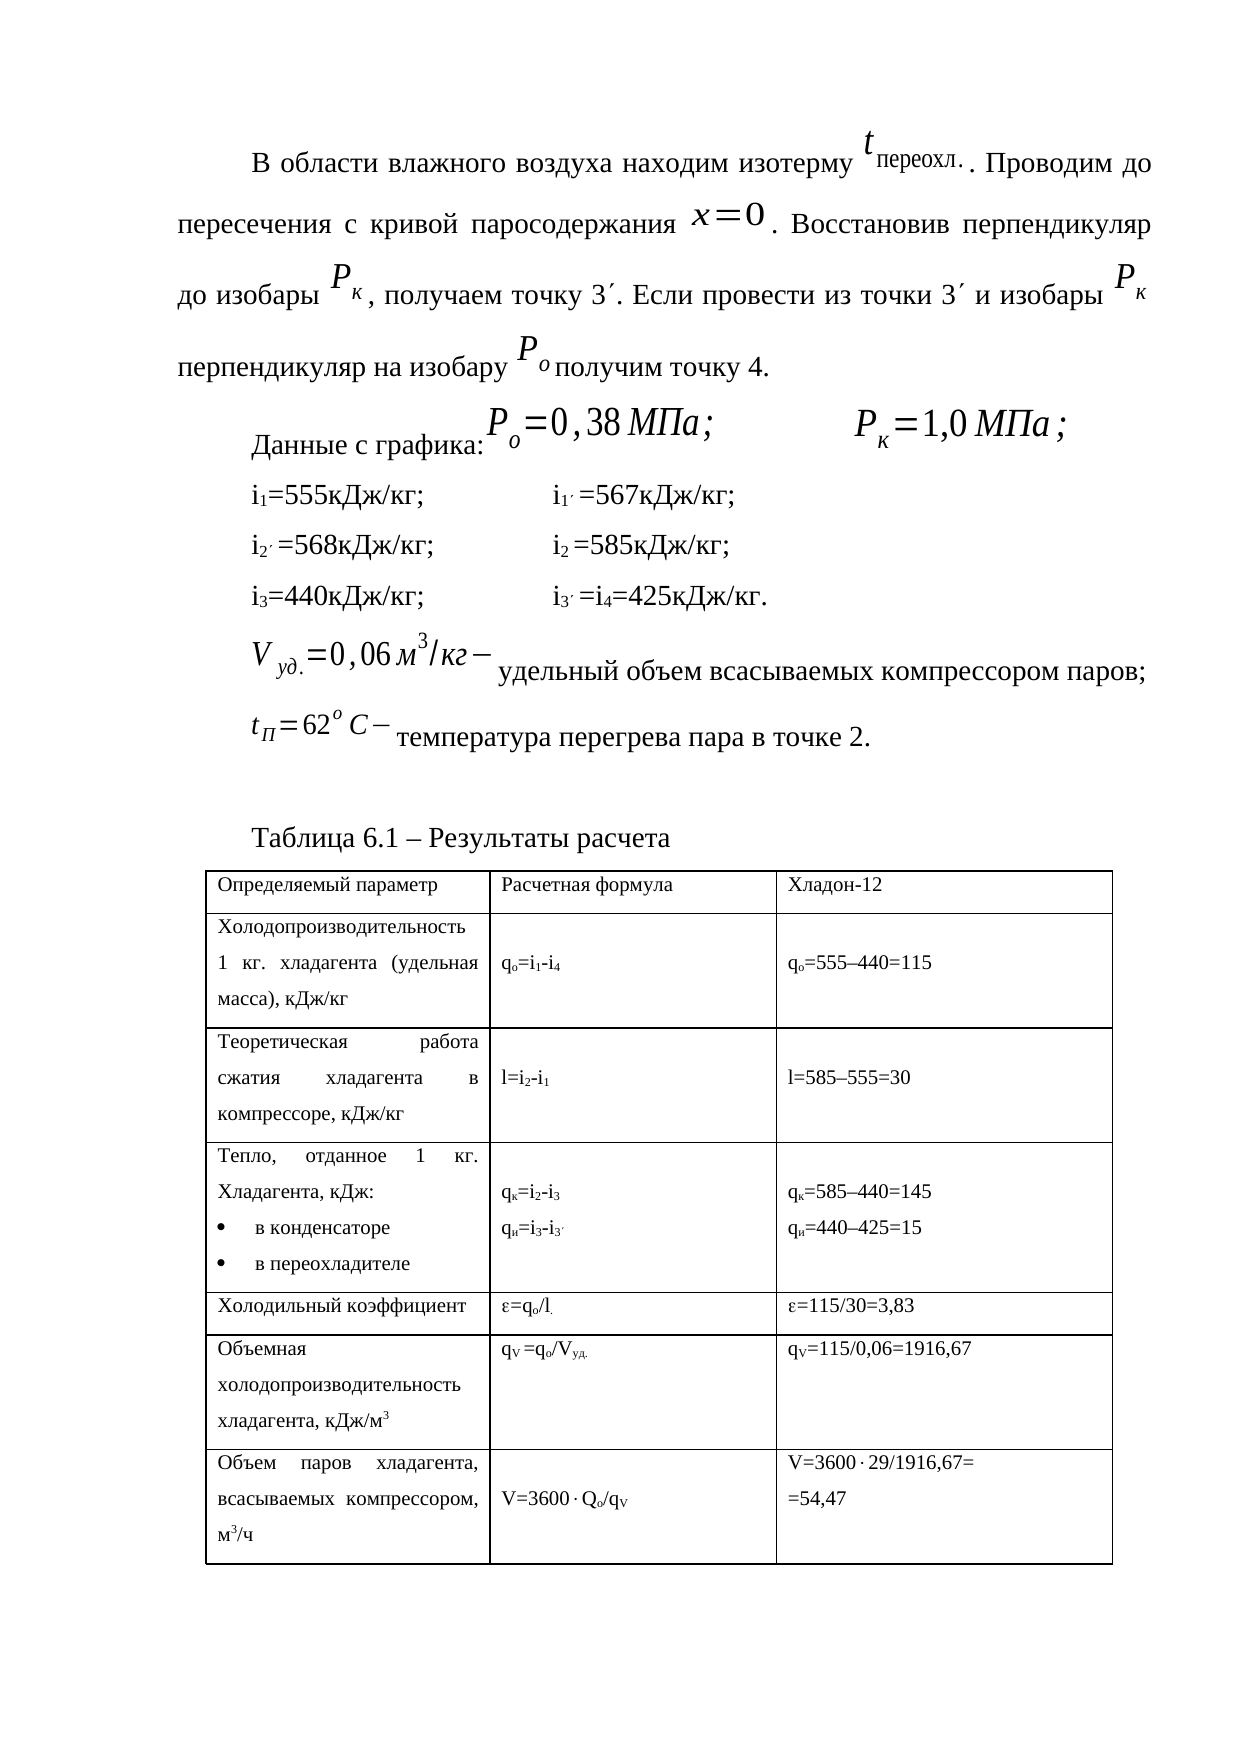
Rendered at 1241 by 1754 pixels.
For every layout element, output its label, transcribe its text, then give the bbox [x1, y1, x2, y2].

table_cell qV=115/0,06=1916,67 [777, 1336, 1112, 1448]
table_cell qо=i1-i4 [491, 914, 776, 1027]
text температура перегрева пара в точке 2. [177, 703, 1152, 753]
table_cell Тепло, отданное 1 кг. Хладагента, кДж: в конденсаторе в переохладителе [207, 1143, 489, 1292]
text i1=555кДж/кг; i1 =567кДж/кг; [177, 477, 1152, 511]
table_cell V=3600Qо/qV [491, 1450, 776, 1563]
text i3=440кДж/кг; i3 =i4=425кДж/кг. [177, 578, 1152, 612]
table_cell qо=555–440=115 [777, 914, 1112, 1027]
table_header Хладон-12 [777, 872, 1112, 913]
table_header Определяемый параметр [207, 872, 489, 913]
table_cell Холодопроизводительность 1 кг. хладагента (удельная масса), кДж/кг [207, 914, 489, 1027]
table_cell l=585–555=30 [777, 1029, 1112, 1141]
table_cell =115/30=3,83 [777, 1293, 1112, 1334]
table_cell l=i2-i1 [491, 1029, 776, 1141]
table_cell Холодильный коэффициент [207, 1293, 489, 1334]
text В области влажного воздуха находим изотерму . Проводим до пересечения с кривой паросодержания . Восстановив перпендикуляр до изобары , получаем точку 3. Если провести из точки 3 и изобары перпендикуляр на изобару получим точку 4. [177, 118, 1152, 383]
table_cell Объемная холодопроизводительность хладагента, кДж/м3 [207, 1336, 489, 1448]
table_cell qк=i2-i3 qи=i3-i3 [491, 1143, 776, 1292]
table_cell V=360029/1916,67= =54,47 [777, 1450, 1112, 1563]
table_header Расчетная формула [491, 872, 776, 913]
table_cell Теоретическая работа сжатия хладагента в компрессоре, кДж/кг [207, 1029, 489, 1141]
table_cell =qо/l. [491, 1293, 776, 1334]
text Таблица 6.1 – Результаты расчета [177, 820, 1152, 853]
text i2 =568кДж/кг; i2 =585кДж/кг; [177, 527, 1152, 561]
table_cell qк=585–440=145 qи=440–425=15 [777, 1143, 1112, 1292]
text удельный объем всасываемых компрессором паров; [177, 628, 1152, 686]
table_cell Объем паров хладагента, всасываемых компрессором, м3/ч [207, 1450, 489, 1563]
table_cell qV =qо/Vуд. [491, 1336, 776, 1448]
text Данные с графика: [177, 399, 1152, 460]
